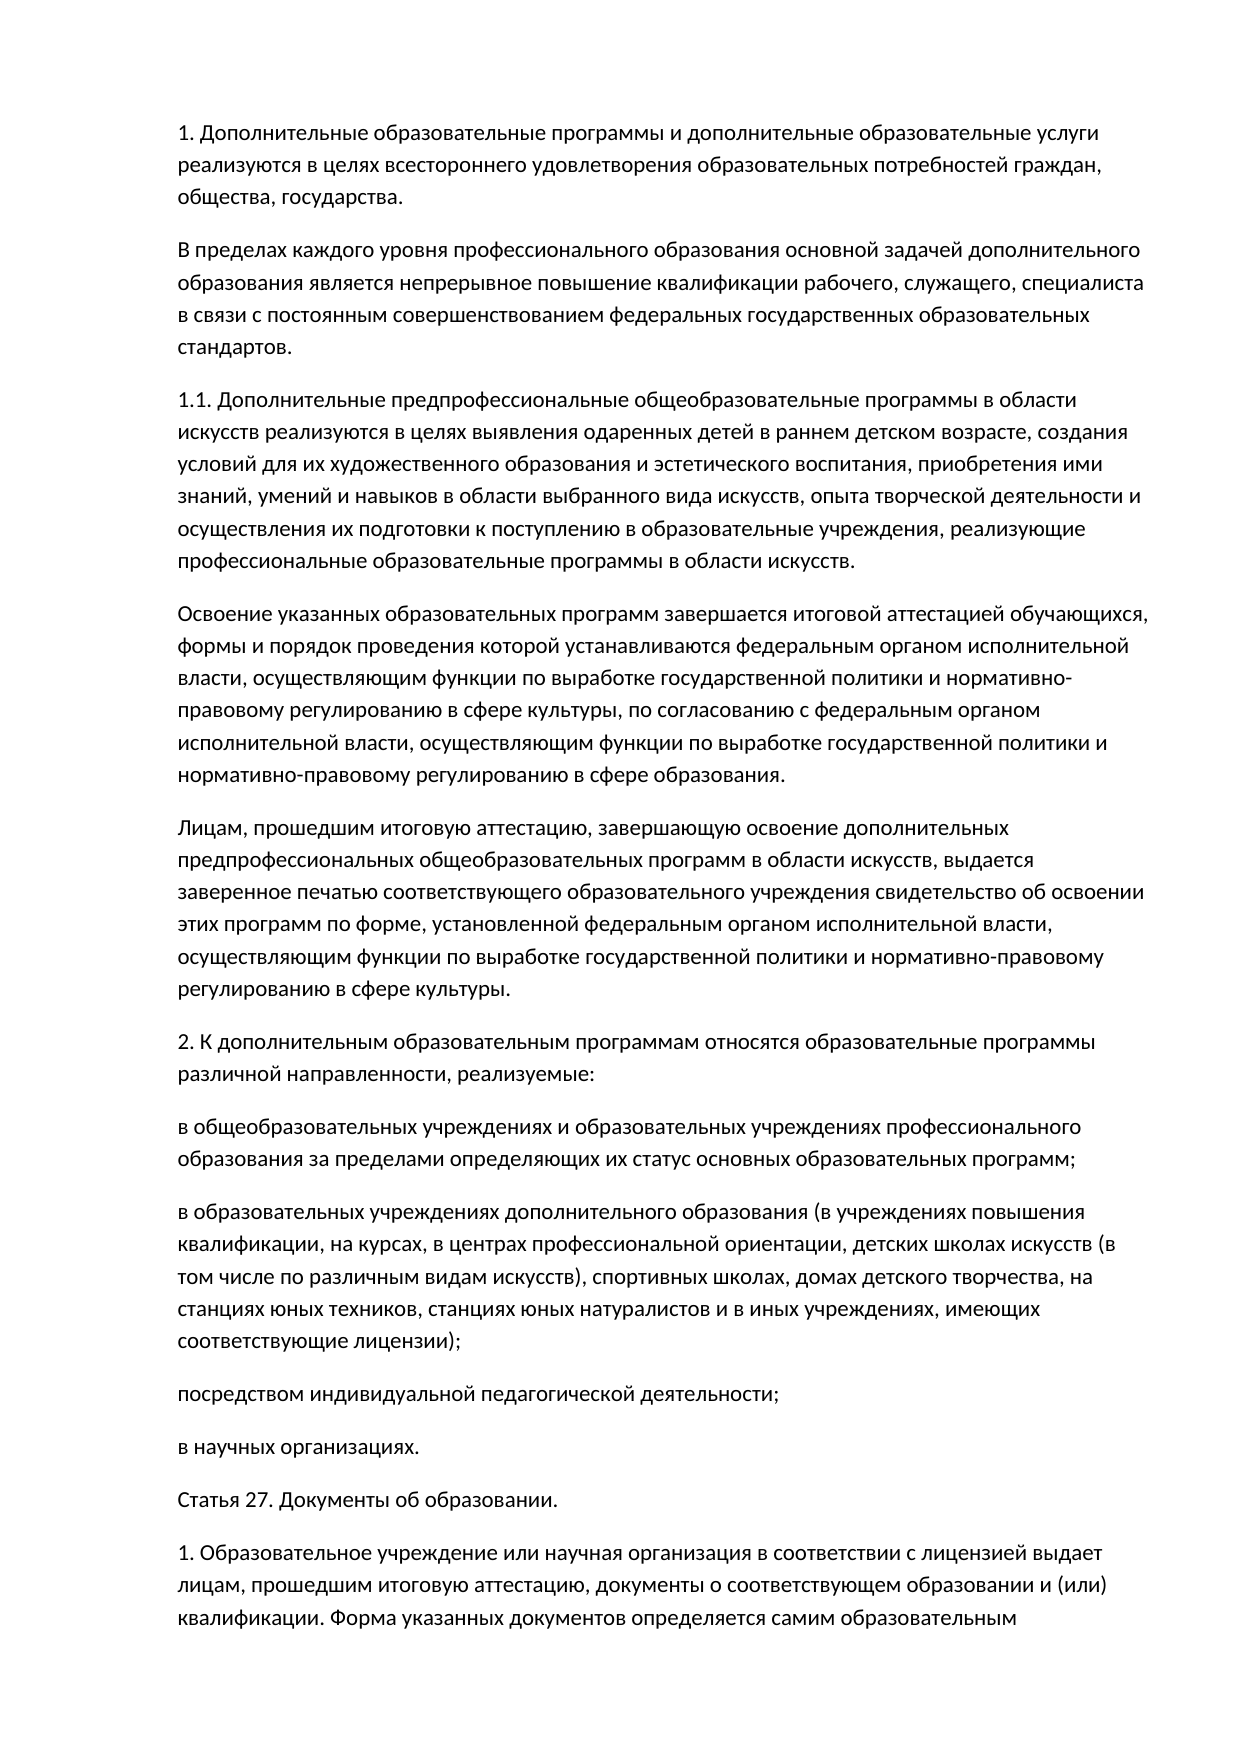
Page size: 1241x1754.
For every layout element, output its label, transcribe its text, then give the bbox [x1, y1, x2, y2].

text Лицам, прошедшим итоговую аттестацию, завершающую освоение дополнительных предпрофессиональных общеобразовательных программ в области искусств, выдается заверенное печатью соответствующего образовательного учреждения свидетельство об освоении этих программ по форме, установленной федеральным органом исполнительной власти, осуществляющим функции по выработке государственной политики и нормативно-правовому регулированию в сфере культуры. [177, 813, 1152, 1002]
text 2. К дополнительным образовательным программам относятся образовательные программы различной направленности, реализуемые: [177, 1027, 1152, 1087]
text в научных организациях. [177, 1432, 1152, 1460]
text Освоение указанных образовательных программ завершается итоговой аттестацией обучающихся, формы и порядок проведения которой устанавливаются федеральным органом исполнительной власти, осуществляющим функции по выработке государственной политики и нормативно-правовому регулированию в сфере культуры, по согласованию с федеральным органом исполнительной власти, осуществляющим функции по выработке государственной политики и нормативно-правовому регулированию в сфере образования. [177, 599, 1152, 788]
text в общеобразовательных учреждениях и образовательных учреждениях профессионального образования за пределами определяющих их статус основных образовательных программ; [177, 1112, 1152, 1172]
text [177, 1538, 1152, 1631]
text 1. Дополнительные образовательные программы и дополнительные образовательные услуги реализуются в целях всестороннего удовлетворения образовательных потребностей граждан, общества, государства. [177, 118, 1152, 211]
text посредством индивидуальной педагогической деятельности; [177, 1379, 1152, 1407]
text 1.1. Дополнительные предпрофессиональные общеобразовательные программы в области искусств реализуются в целях выявления одаренных детей в раннем детском возрасте, создания условий для их художественного образования и эстетического воспитания, приобретения ими знаний, умений и навыков в области выбранного вида искусств, опыта творческой деятельности и осуществления их подготовки к поступлению в образовательные учреждения, реализующие профессиональные образовательные программы в области искусств. [177, 385, 1152, 574]
text В пределах каждого уровня профессионального образования основной задачей дополнительного образования является непрерывное повышение квалификации рабочего, служащего, специалиста в связи с постоянным совершенствованием федеральных государственных образовательных стандартов. [177, 236, 1152, 360]
text в образовательных учреждениях дополнительного образования (в учреждениях повышения квалификации, на курсах, в центрах профессиональной ориентации, детских школах искусств (в том числе по различным видам искусств), спортивных школах, домах детского творчества, на станциях юных техников, станциях юных натуралистов и в иных учреждениях, имеющих соответствующие лицензии); [177, 1197, 1152, 1354]
text Статья 27. Документы об образовании. [177, 1485, 1152, 1513]
